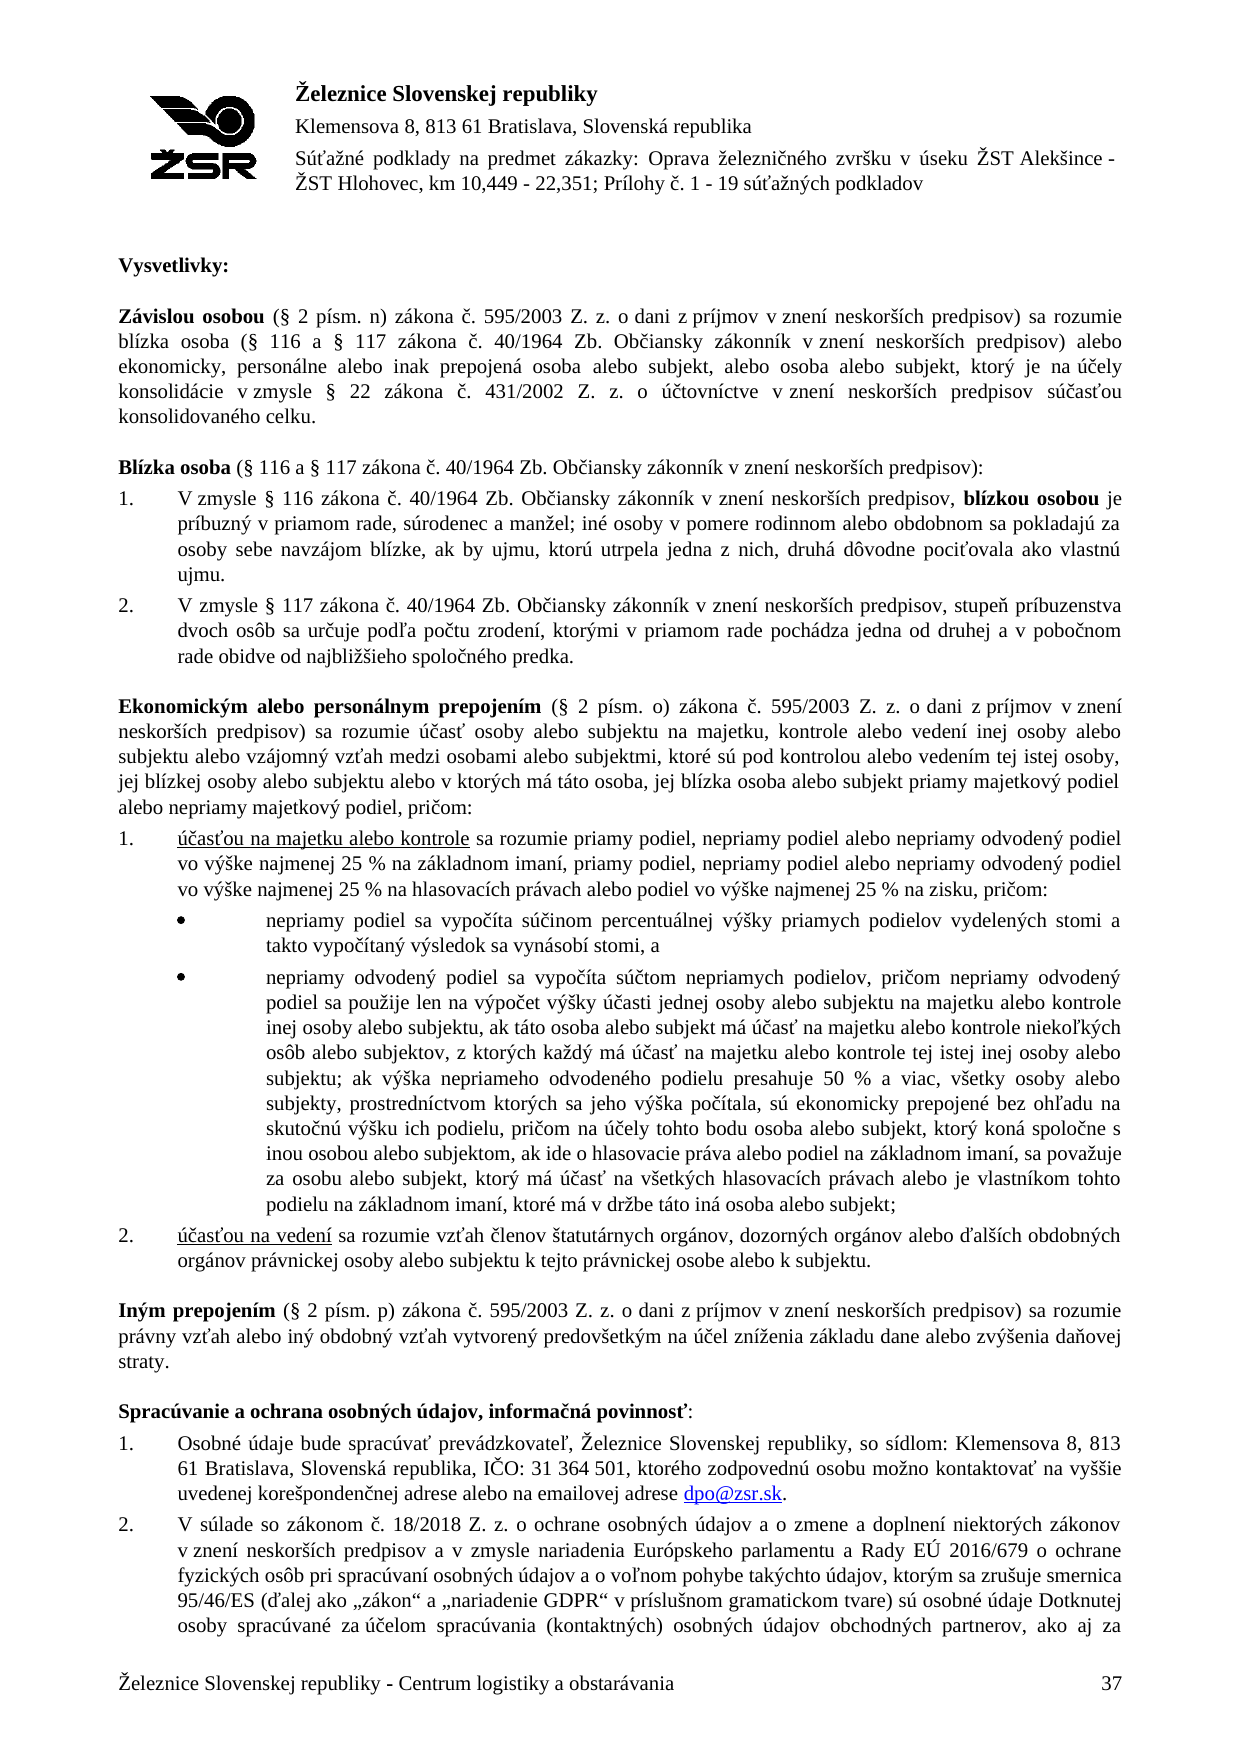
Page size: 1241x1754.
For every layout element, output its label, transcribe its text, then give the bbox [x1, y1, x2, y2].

list nepriamy podiel sa vypočíta súčinom percentuálnej výšky priamych podielov vydelených stomi a takto vypočítaný výsledok sa vynásobí stomi, a [177, 908, 1122, 957]
text Spracúvanie a ochrana osobných údajov, informačná povinnosť: [118, 1399, 1122, 1423]
text Vysvetlivky: [118, 253, 1122, 277]
list nepriamy odvodený podiel sa vypočíta súčtom nepriamych podielov, pričom nepriamy odvodený podiel sa použije len na výpočet výšky účasti jednej osoby alebo subjektu na majetku alebo kontrole inej osoby alebo subjektu, ak táto osoba alebo subjekt má účasť na majetku alebo kontrole niekoľkých osôb alebo subjektov, z ktorých každý má účasť na majetku alebo kontrole tej istej inej osoby alebo subjektu; ak výška nepriameho odvodeného podielu presahuje 50 % a viac, všetky osoby alebo subjekty, prostredníctvom ktorých sa jeho výška počítala, sú ekonomicky prepojené bez ohľadu na skutočnú výšku ich podielu, pričom na účely tohto bodu osoba alebo subjekt, ktorý koná spoločne s inou osobou alebo subjektom, ak ide o hlasovacie práva alebo podiel na základnom imaní, sa považuje za osobu alebo subjekt, ktorý má účasť na všetkých hlasovacích právach alebo je vlastníkom tohto podielu na základnom imaní, ktoré má v držbe táto iná osoba alebo subjekt; [177, 965, 1122, 1216]
text Blízka osoba (§ 116 a § 117 zákona č. 40/1964 Zb. Občiansky zákonník v znení neskorších predpisov): [118, 455, 1122, 479]
picture [149, 96, 257, 179]
list účasťou na vedení sa rozumie vzťah členov štatutárnych orgánov, dozorných orgánov alebo ďalších obdobných orgánov právnickej osoby alebo subjektu k tejto právnickej osobe alebo k subjektu. [118, 1223, 1122, 1272]
list V zmysle § 116 zákona č. 40/1964 Zb. Občiansky zákonník v znení neskorších predpisov, blízkou osobou je príbuzný v priamom rade, súrodenec a manžel; iné osoby v pomere rodinnom alebo obdobnom sa pokladajú za osoby sebe navzájom blízke, ak by ujmu, ktorú utrpela jedna z nich, druhá dôvodne pociťovala ako vlastnú ujmu. [118, 486, 1122, 586]
text Iným prepojením (§ 2 písm. p) zákona č. 595/2003 Z. z. o dani z príjmov v znení neskorších predpisov) sa rozumie právny vzťah alebo iný obdobný vzťah vytvorený predovšetkým na účel zníženia základu dane alebo zvýšenia daňovej straty. [118, 1298, 1122, 1373]
text Závislou osobou (§ 2 písm. n) zákona č. 595/2003 Z. z. o dani z príjmov v znení neskorších predpisov) sa rozumie blízka osoba (§ 116 a § 117 zákona č. 40/1964 Zb. Občiansky zákonník v znení neskorších predpisov) alebo ekonomicky, personálne alebo inak prepojená osoba alebo subjekt, alebo osoba alebo subjekt, ktorý je na účely konsolidácie v zmysle § 22 zákona č. 431/2002 Z. z. o účtovníctve v znení neskorších predpisov súčasťou konsolidovaného celku. [118, 304, 1122, 428]
list V zmysle § 117 zákona č. 40/1964 Zb. Občiansky zákonník v znení neskorších predpisov, stupeň príbuzenstva dvoch osôb sa určuje podľa počtu zrodení, ktorými v priamom rade pochádza jedna od druhej a v pobočnom rade obidve od najbližšieho spoločného predka. [118, 593, 1122, 668]
list účasťou na majetku alebo kontrole sa rozumie priamy podiel, nepriamy podiel alebo nepriamy odvodený podiel vo výške najmenej 25 % na základnom imaní, priamy podiel, nepriamy podiel alebo nepriamy odvodený podiel vo výške najmenej 25 % na hlasovacích právach alebo podiel vo výške najmenej 25 % na zisku, pričom: [118, 826, 1122, 901]
list Osobné údaje bude spracúvať prevádzkovateľ, Železnice Slovenskej republiky, so sídlom: Klemensova 8, 813 61 Bratislava, Slovenská republika, IČO: 31 364 501, ktorého zodpovednú osobu možno kontaktovať na vyššie uvedenej korešpondenčnej adrese alebo na emailovej adrese dpo@zsr.sk. [118, 1431, 1122, 1505]
text Ekonomickým alebo personálnym prepojením (§ 2 písm. o) zákona č. 595/2003 Z. z. o dani z príjmov v znení neskorších predpisov) sa rozumie účasť osoby alebo subjektu na majetku, kontrole alebo vedení inej osoby alebo subjektu alebo vzájomný vzťah medzi osobami alebo subjektmi, ktoré sú pod kontrolou alebo vedením tej istej osoby, jej blízkej osoby alebo subjektu alebo v ktorých má táto osoba, jej blízka osoba alebo subjekt priamy majetkový podiel alebo nepriamy majetkový podiel, pričom: [118, 694, 1122, 819]
